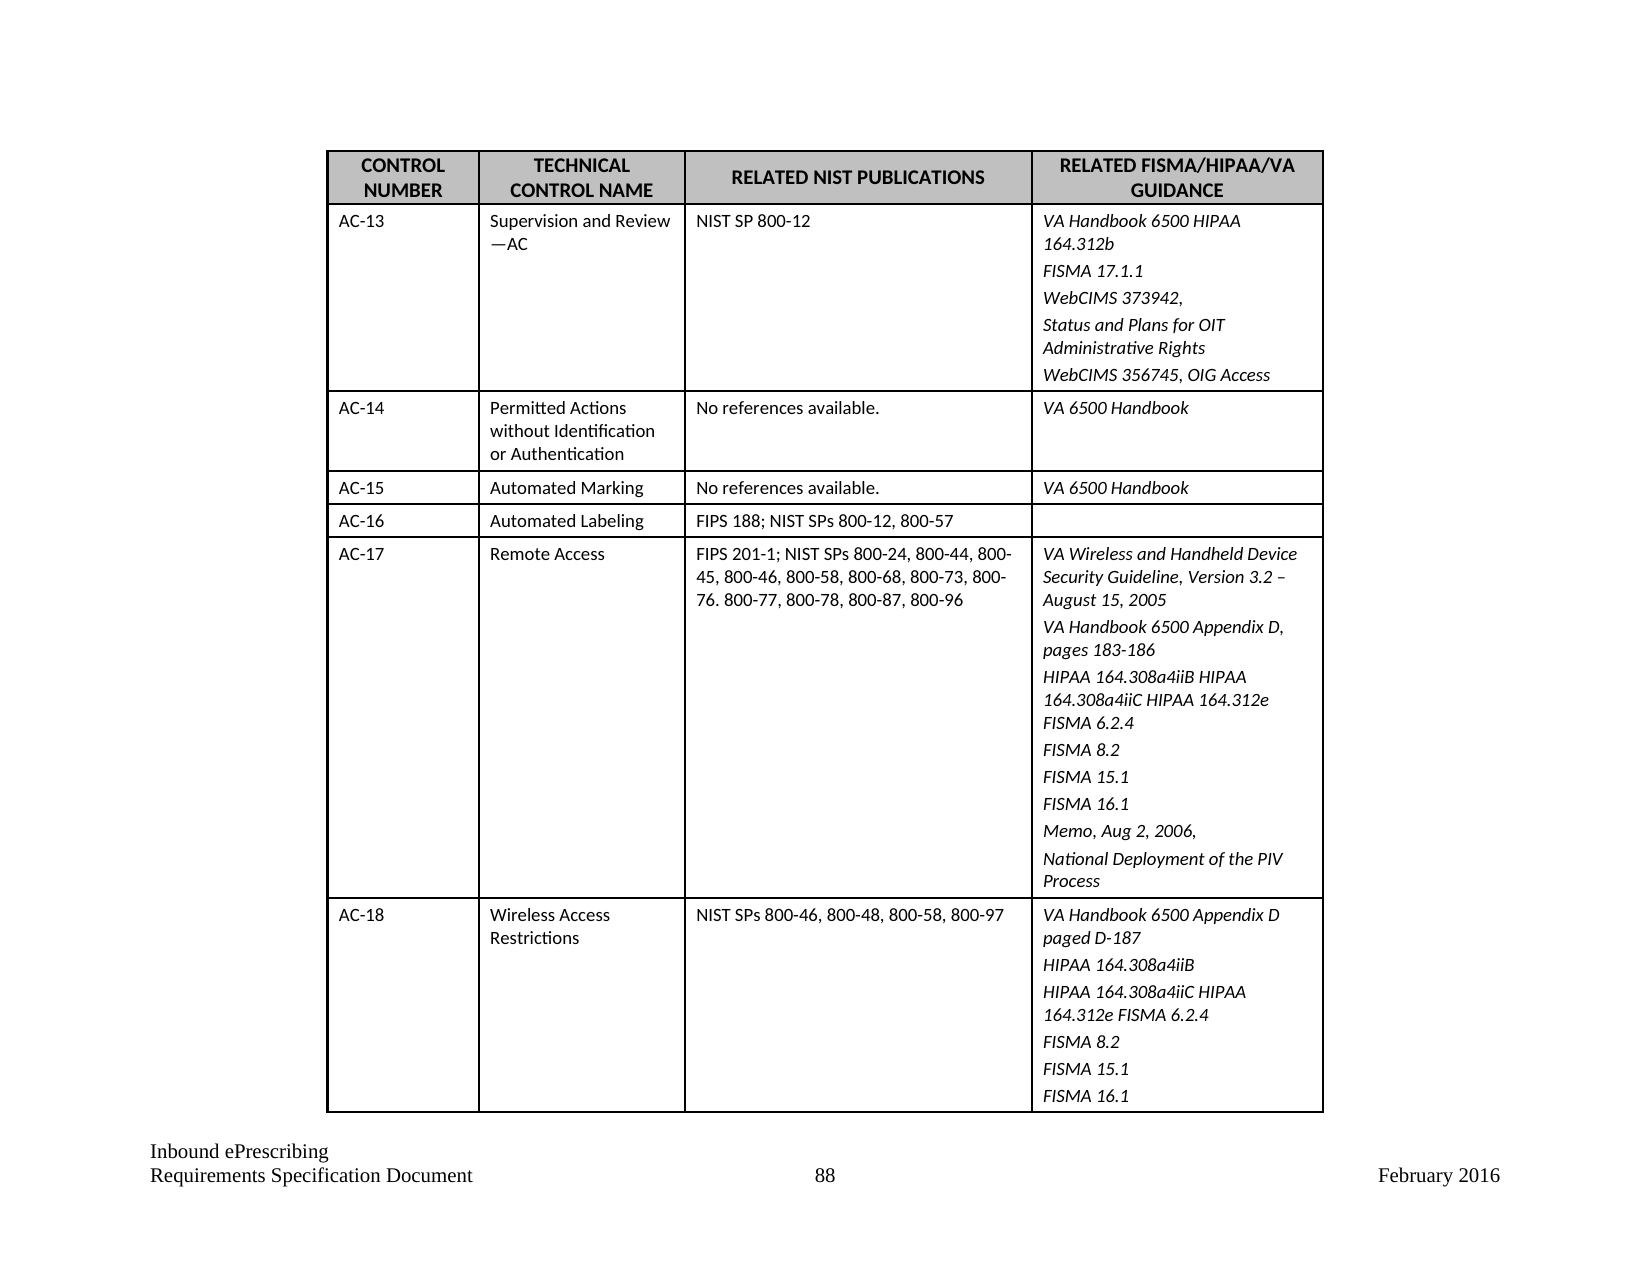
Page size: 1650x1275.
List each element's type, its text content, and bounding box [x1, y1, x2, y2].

table_header TECHNICAL CONTROL NAME [480, 152, 684, 203]
table_cell AC-17 [329, 538, 478, 897]
table_header CONTROL NUMBER [329, 152, 478, 203]
table_cell AC-15 [329, 472, 478, 503]
table_cell Automated Marking [480, 472, 684, 503]
table_header RELATED FISMA/HIPAA/VA GUIDANCE [1033, 152, 1322, 203]
table_cell FIPS 201-1; NIST SPs 800-24, 800-44, 800-45, 800-46, 800-58, 800-68, 800-73, 800-76. 800-77, 800-78, 800-87, 800-96 [686, 538, 1031, 897]
table_cell AC-16 [329, 505, 478, 536]
table_cell Wireless Access Restrictions [480, 899, 684, 1111]
table_cell VA 6500 Handbook [1033, 472, 1322, 503]
table_cell VA 6500 Handbook [1033, 392, 1322, 469]
table_cell VA Handbook 6500 Appendix D paged D-187 HIPAA 164.308a4iiB HIPAA 164.308a4iiC HIPAA 164.312e FISMA 6.2.4 FISMA 8.2 FISMA 15.1 FISMA 16.1 [1033, 899, 1322, 1111]
table_cell Remote Access [480, 538, 684, 897]
table_cell AC-18 [329, 899, 478, 1111]
table_cell Permitted Actions without Identification or Authentication [480, 392, 684, 469]
table_cell NIST SP 800-12 [686, 205, 1031, 390]
table_cell AC-13 [329, 205, 478, 390]
table_cell Supervision and Review—AC [480, 205, 684, 390]
table_cell No references available. [686, 472, 1031, 503]
table_cell FIPS 188; NIST SPs 800-12, 800-57 [686, 505, 1031, 536]
table_cell [1033, 505, 1322, 536]
table_cell VA Handbook 6500 HIPAA 164.312b FISMA 17.1.1 WebCIMS 373942, Status and Plans for OIT Administrative Rights WebCIMS 356745, OIG Access [1033, 205, 1322, 390]
table_cell Automated Labeling [480, 505, 684, 536]
table_cell NIST SPs 800-46, 800-48, 800-58, 800-97 [686, 899, 1031, 1111]
table_cell No references available. [686, 392, 1031, 469]
table_header RELATED NIST PUBLICATIONS [686, 152, 1031, 203]
table_cell AC-14 [329, 392, 478, 469]
table_cell VA Wireless and Handheld Device Security Guideline, Version 3.2 – August 15, 2005 VA Handbook 6500 Appendix D, pages 183-186 HIPAA 164.308a4iiB HIPAA 164.308a4iiC HIPAA 164.312e FISMA 6.2.4 FISMA 8.2 FISMA 15.1 FISMA 16.1 Memo, Aug 2, 2006, National Deployment of the PIV Process [1033, 538, 1322, 897]
